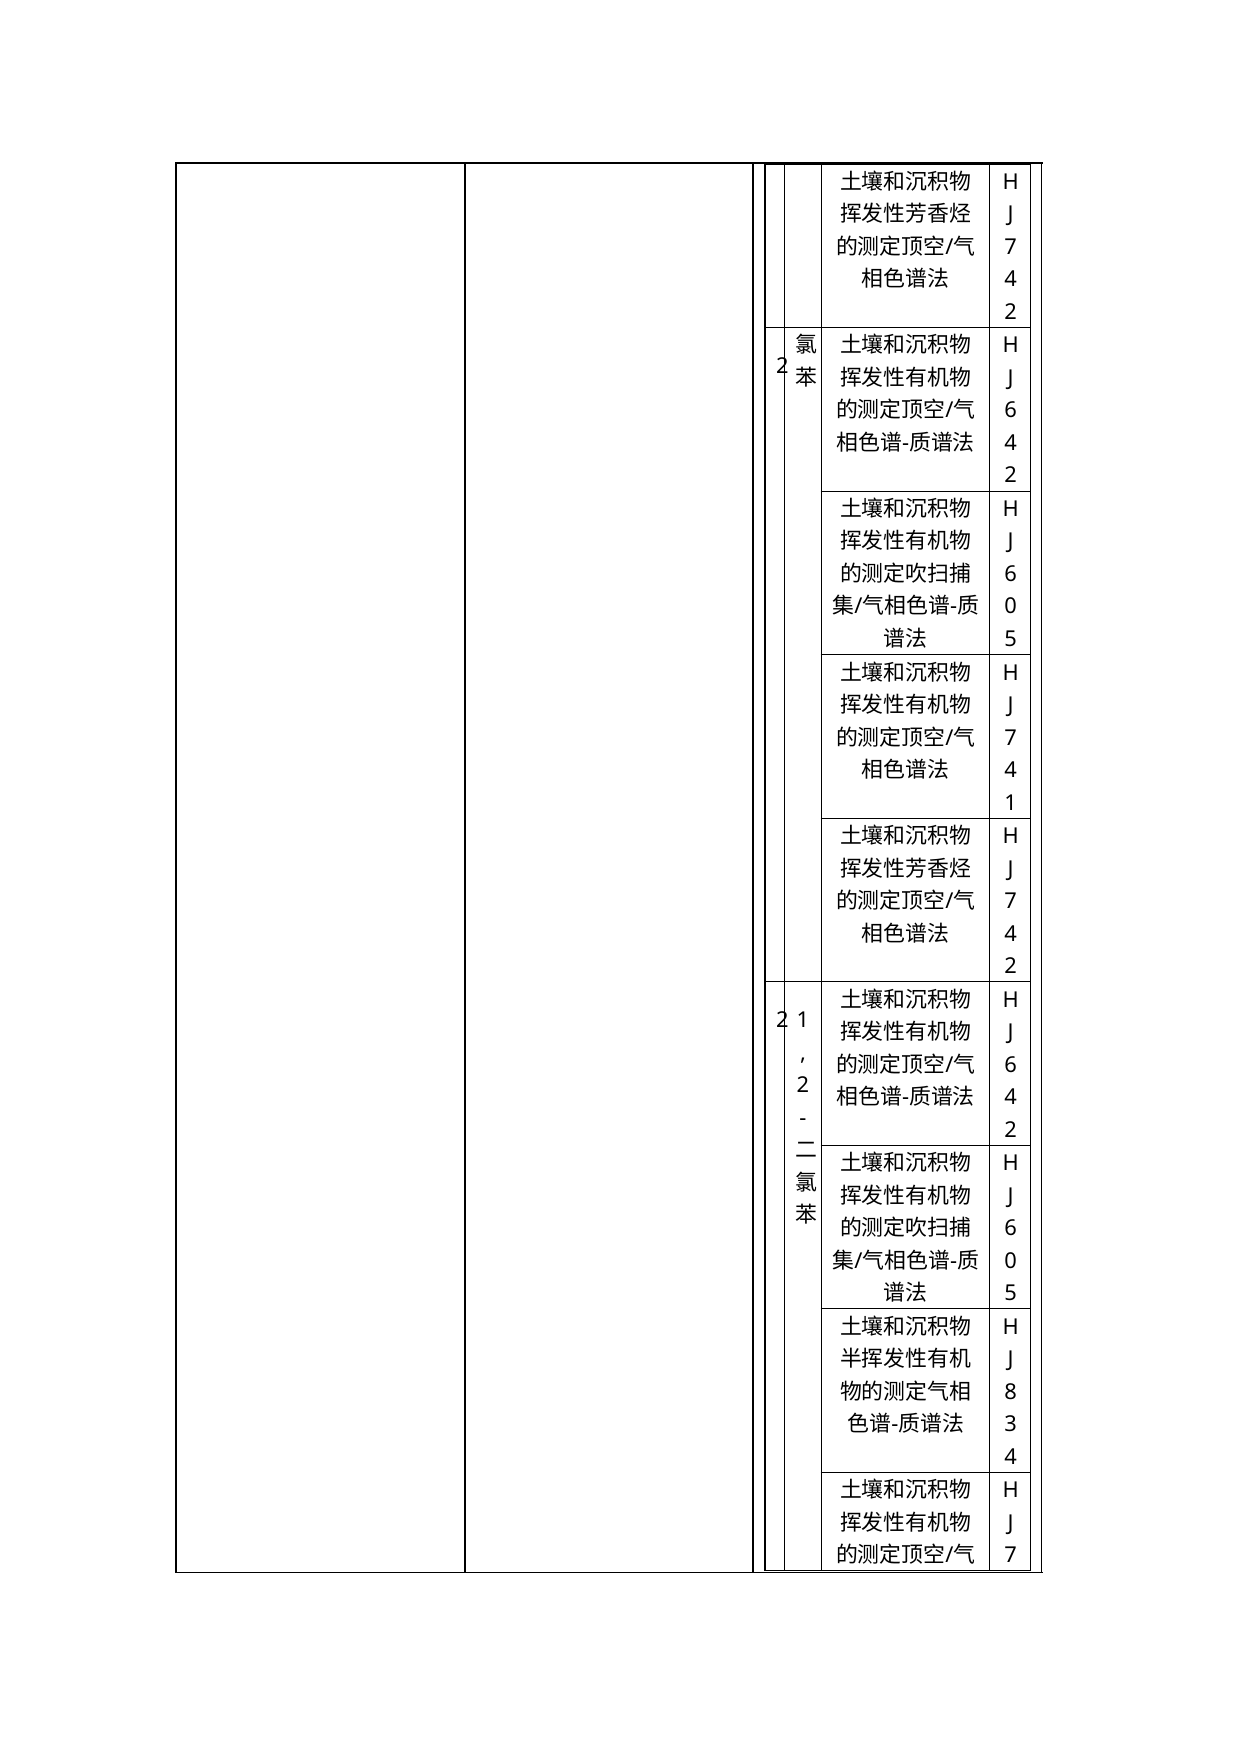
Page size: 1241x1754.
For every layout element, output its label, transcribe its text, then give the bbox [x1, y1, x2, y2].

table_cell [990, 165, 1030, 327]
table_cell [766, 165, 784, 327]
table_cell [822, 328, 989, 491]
table_cell 1 [177, 164, 464, 1571]
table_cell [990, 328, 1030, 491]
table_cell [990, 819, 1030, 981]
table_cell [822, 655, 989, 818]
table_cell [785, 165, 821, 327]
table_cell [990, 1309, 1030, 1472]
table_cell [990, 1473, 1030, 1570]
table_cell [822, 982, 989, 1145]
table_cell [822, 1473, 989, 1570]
table_cell [466, 164, 752, 1571]
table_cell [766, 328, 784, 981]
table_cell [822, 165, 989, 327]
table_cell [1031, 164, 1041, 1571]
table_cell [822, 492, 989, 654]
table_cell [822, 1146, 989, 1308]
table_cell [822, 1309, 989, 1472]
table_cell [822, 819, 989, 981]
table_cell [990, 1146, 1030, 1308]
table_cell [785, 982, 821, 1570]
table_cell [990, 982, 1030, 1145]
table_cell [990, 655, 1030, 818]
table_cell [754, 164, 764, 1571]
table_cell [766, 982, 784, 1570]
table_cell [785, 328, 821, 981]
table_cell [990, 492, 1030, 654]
